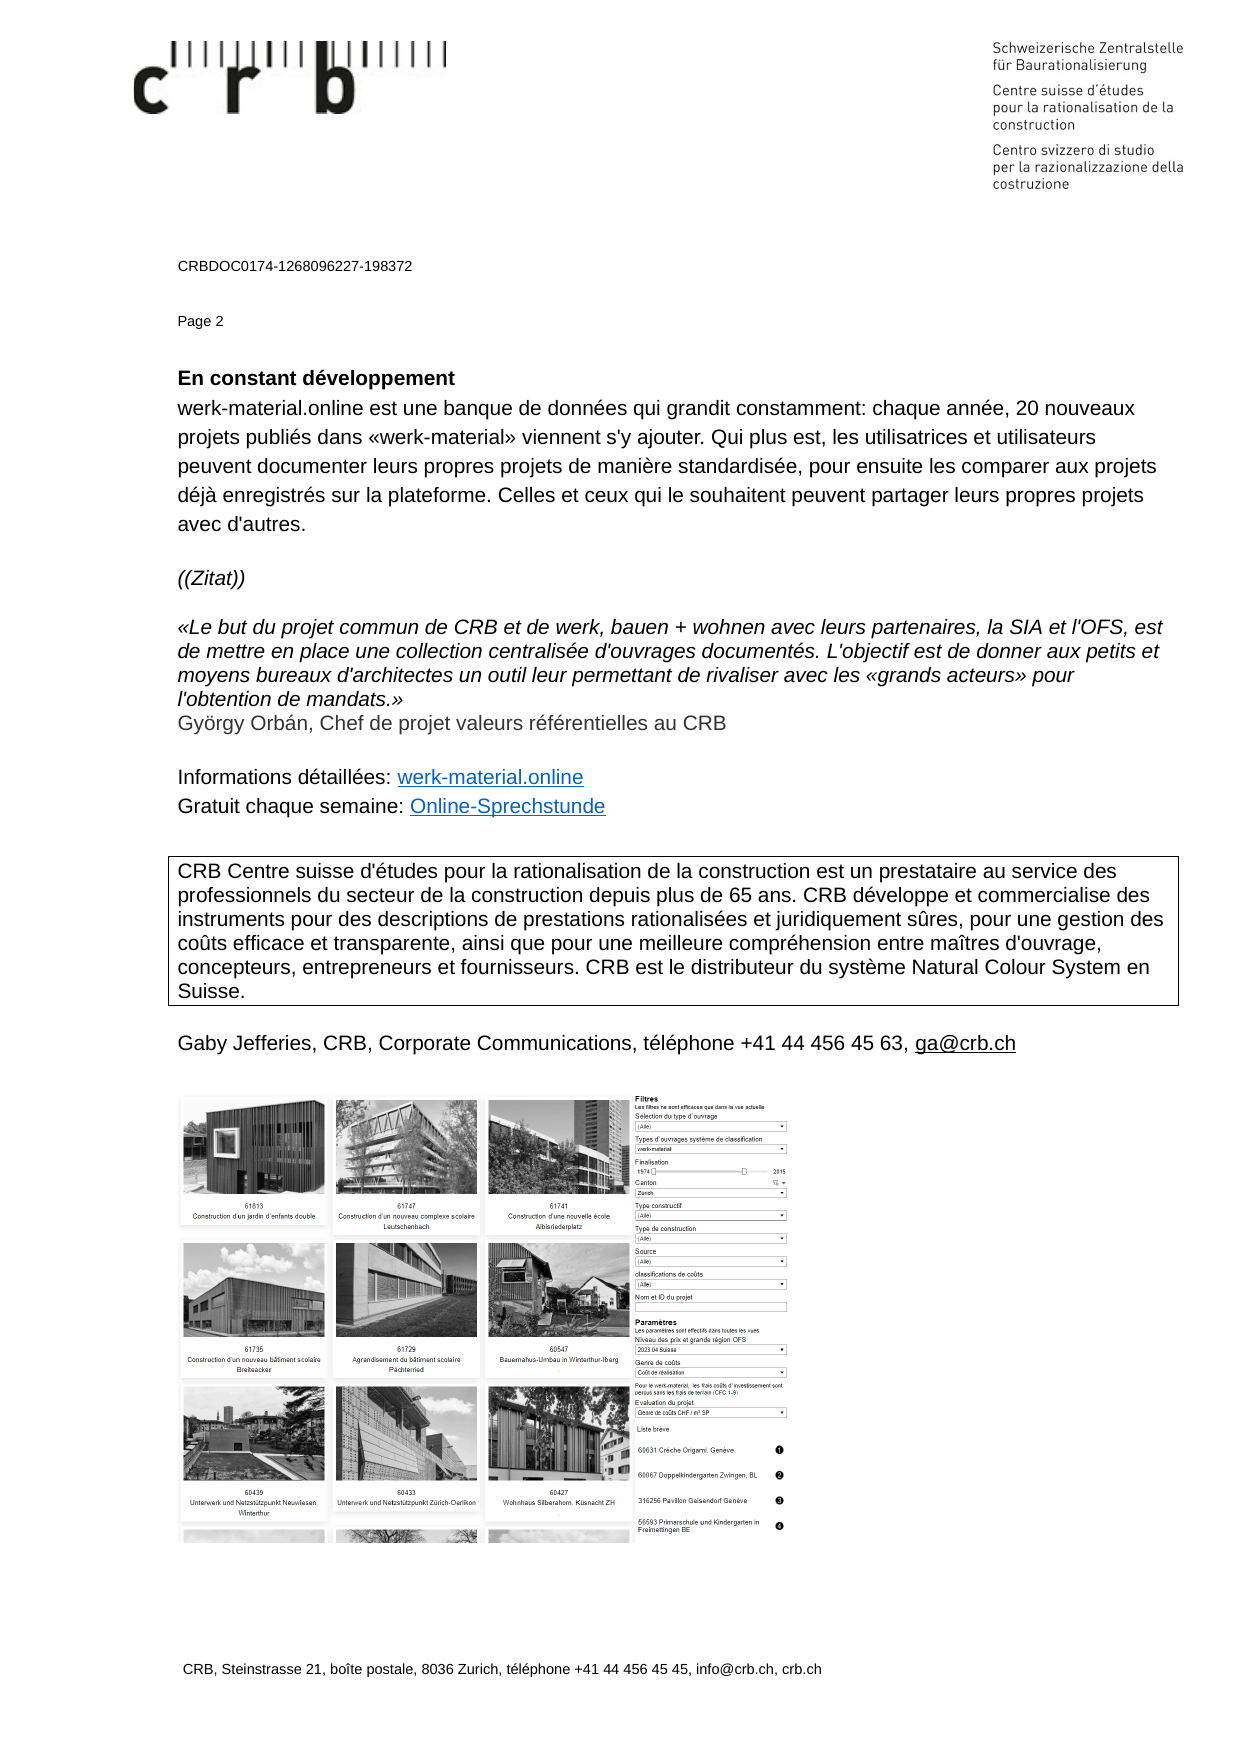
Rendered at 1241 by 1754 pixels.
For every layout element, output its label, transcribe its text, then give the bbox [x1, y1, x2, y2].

text Informations détaillées: werk-material.online [177, 760, 1169, 789]
text Gratuit chaque semaine: Online-Sprechstunde [177, 789, 1169, 818]
text En constant développement [177, 361, 1169, 390]
text werk-material.online est une banque de données qui grandit constamment: chaque année, 20 nouveaux projets publiés dans «werk-material» viennent s'y ajouter. Qui plus est, les utilisatrices et utilisateurs peuvent documenter leurs propres projets de manière standardisée, pour ensuite les comparer aux projets déjà enregistrés sur la plateforme. Celles et ceux qui le souhaitent peuvent partager leurs propres projets avec d'autres. [177, 390, 1169, 536]
text ((Zitat)) [177, 561, 1169, 590]
picture [177, 1091, 794, 1543]
picture [133, 41, 446, 114]
text CRB Centre suisse d'études pour la rationalisation de la construction est un prestataire au service des professionnels du secteur de la construction depuis plus de 65 ans. CRB développe et commercialise des instruments pour des descriptions de prestations rationalisées et juridiquement sûres, pour une gestion des coûts efficace et transparente, ainsi que pour une meilleure compréhension entre maîtres d'ouvrage, concepteurs, entrepreneurs et fournisseurs. CRB est le distributeur du système Natural Colour System en Suisse. [169, 857, 1178, 1005]
text Gaby Jefferies, CRB, Corporate Communications, téléphone +41 44 456 45 63, ga@crb.ch [177, 1031, 1169, 1055]
picture [992, 41, 1184, 190]
text «Le but du projet commun de CRB et de werk, bauen + wohnen avec leurs partenaires, la SIA et l'OFS, est de mettre en place une collection centralisée d'ouvrages documentés. L'objectif est de donner aux petits et moyens bureaux d'architectes un outil leur permettant de rivaliser avec les «grands acteurs» pour l'obtention de mandats.» György Orbán, Chef de projet valeurs référentielles au CRB [177, 615, 1169, 735]
